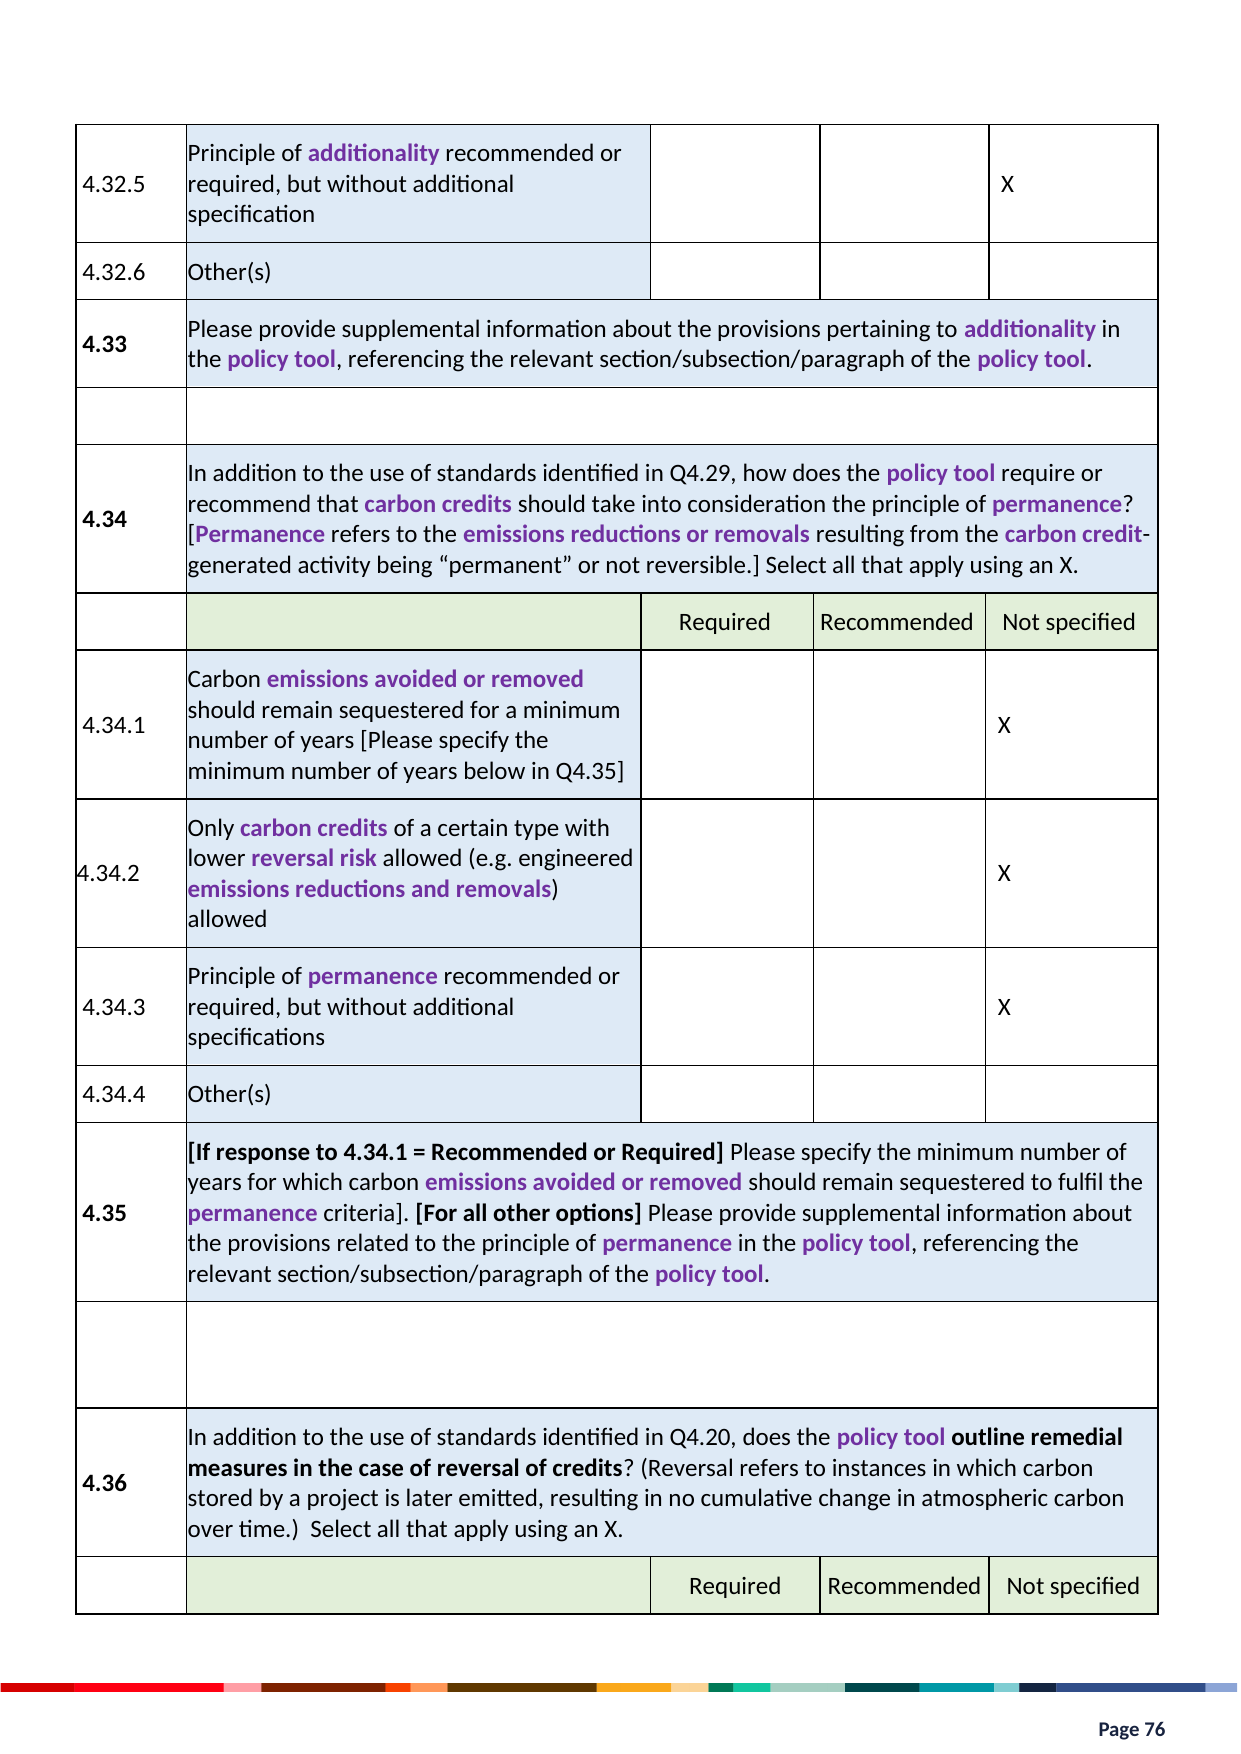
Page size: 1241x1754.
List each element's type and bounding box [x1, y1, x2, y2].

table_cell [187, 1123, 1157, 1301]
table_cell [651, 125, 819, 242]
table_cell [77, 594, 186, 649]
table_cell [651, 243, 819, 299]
picture [0, 1683, 1236, 1692]
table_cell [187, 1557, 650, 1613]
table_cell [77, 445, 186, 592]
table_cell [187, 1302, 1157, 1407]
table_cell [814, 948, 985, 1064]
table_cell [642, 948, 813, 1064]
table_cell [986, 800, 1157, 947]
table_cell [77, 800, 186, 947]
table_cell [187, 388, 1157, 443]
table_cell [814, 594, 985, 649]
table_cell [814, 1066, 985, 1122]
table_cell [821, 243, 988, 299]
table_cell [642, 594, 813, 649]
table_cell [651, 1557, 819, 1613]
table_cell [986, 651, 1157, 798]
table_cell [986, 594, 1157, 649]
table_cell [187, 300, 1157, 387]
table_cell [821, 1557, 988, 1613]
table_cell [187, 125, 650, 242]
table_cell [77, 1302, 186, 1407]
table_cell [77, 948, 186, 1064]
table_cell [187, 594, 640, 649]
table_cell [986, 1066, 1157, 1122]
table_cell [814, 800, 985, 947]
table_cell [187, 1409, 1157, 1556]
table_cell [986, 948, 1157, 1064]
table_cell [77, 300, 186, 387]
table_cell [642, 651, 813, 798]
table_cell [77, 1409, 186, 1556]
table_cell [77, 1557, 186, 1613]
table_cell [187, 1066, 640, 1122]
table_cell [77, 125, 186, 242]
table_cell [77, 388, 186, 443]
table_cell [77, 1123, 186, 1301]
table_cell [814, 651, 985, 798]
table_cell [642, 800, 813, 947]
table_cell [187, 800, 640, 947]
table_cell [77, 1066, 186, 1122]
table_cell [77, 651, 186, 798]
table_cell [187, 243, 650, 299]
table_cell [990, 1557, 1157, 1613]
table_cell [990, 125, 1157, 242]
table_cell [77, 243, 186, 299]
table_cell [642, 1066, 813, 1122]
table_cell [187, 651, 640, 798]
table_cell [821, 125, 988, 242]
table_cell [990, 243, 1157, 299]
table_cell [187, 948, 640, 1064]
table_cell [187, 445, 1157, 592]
